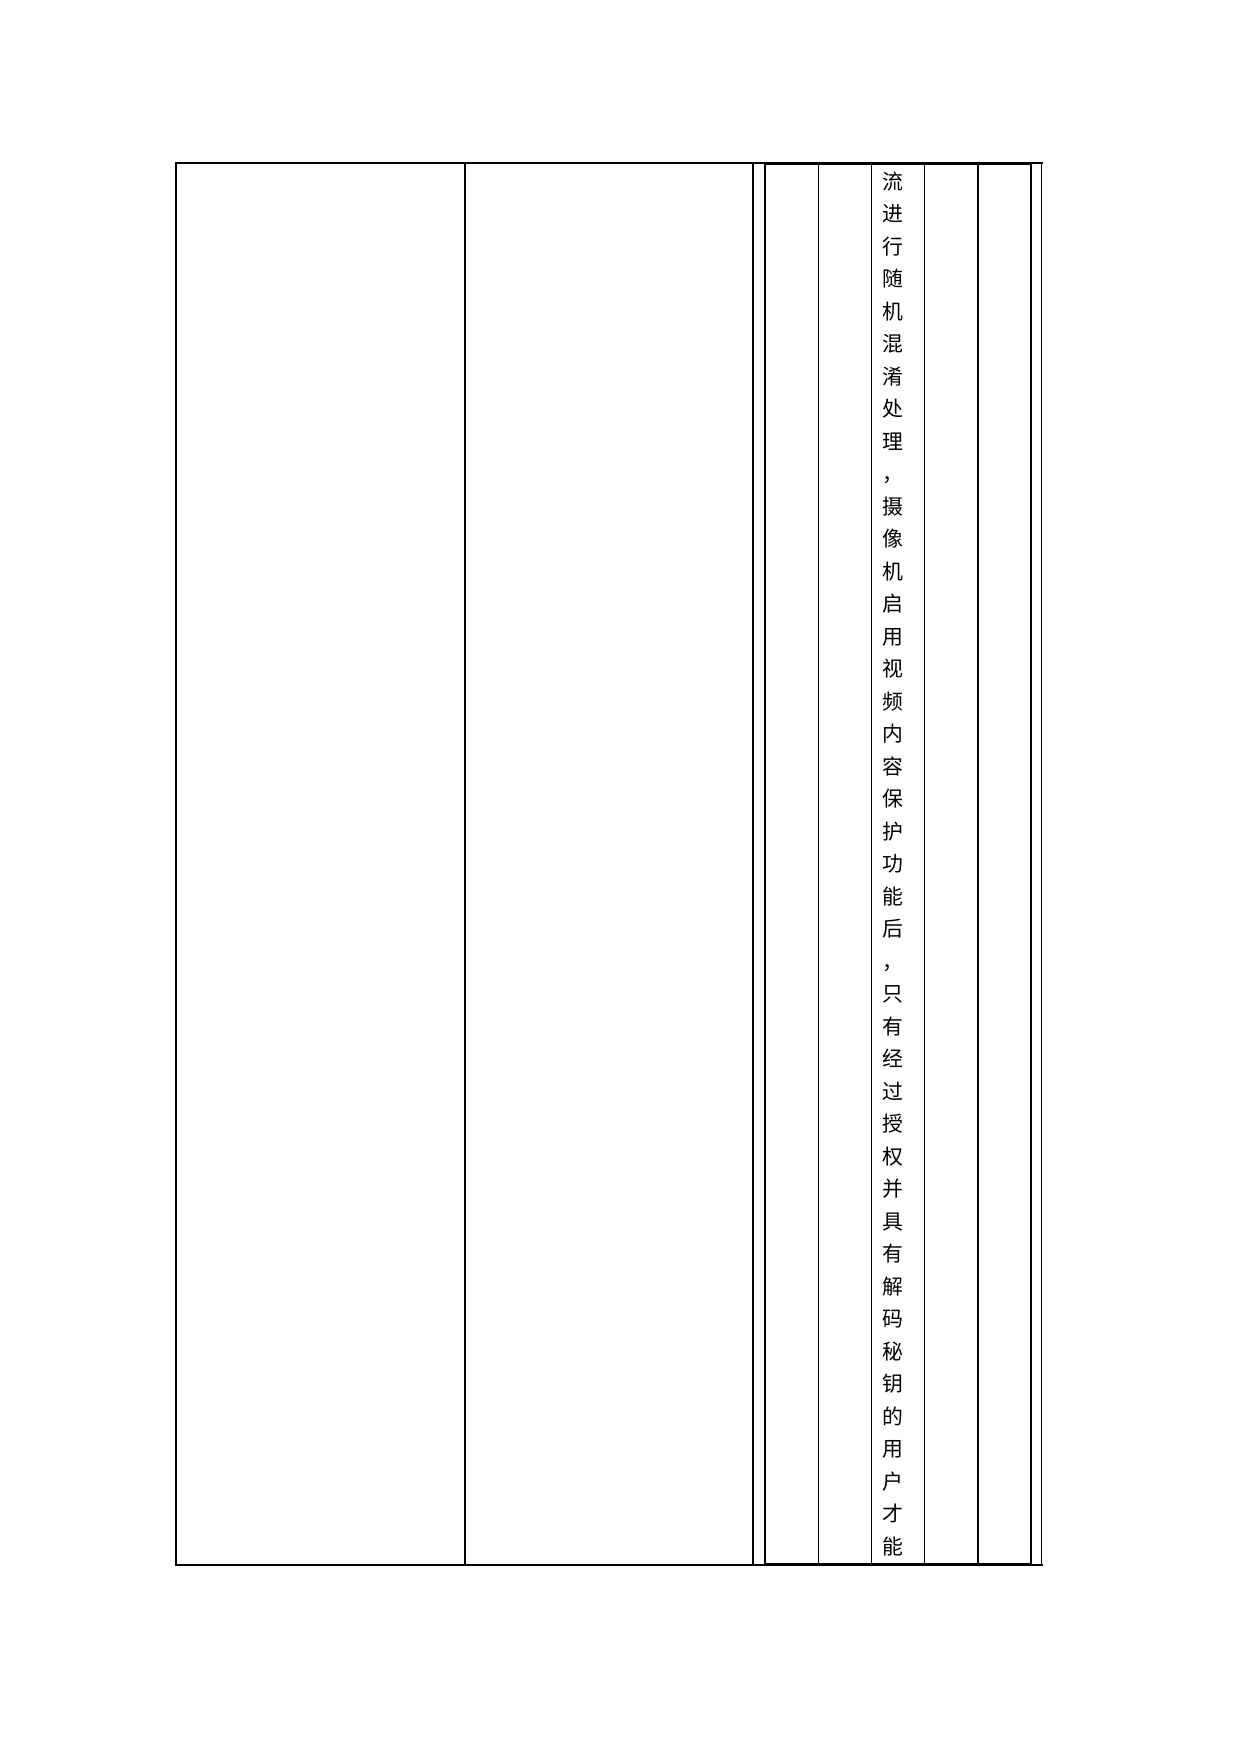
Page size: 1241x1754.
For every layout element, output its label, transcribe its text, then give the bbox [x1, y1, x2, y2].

table_cell [466, 164, 752, 1564]
table_cell [1032, 164, 1041, 1564]
table_cell 1 [177, 164, 464, 1564]
table_cell [979, 165, 1030, 1563]
table_cell [754, 164, 764, 1564]
table_cell [872, 165, 924, 1563]
table_cell [819, 165, 871, 1563]
table_cell [766, 165, 818, 1563]
table_cell [925, 165, 977, 1563]
